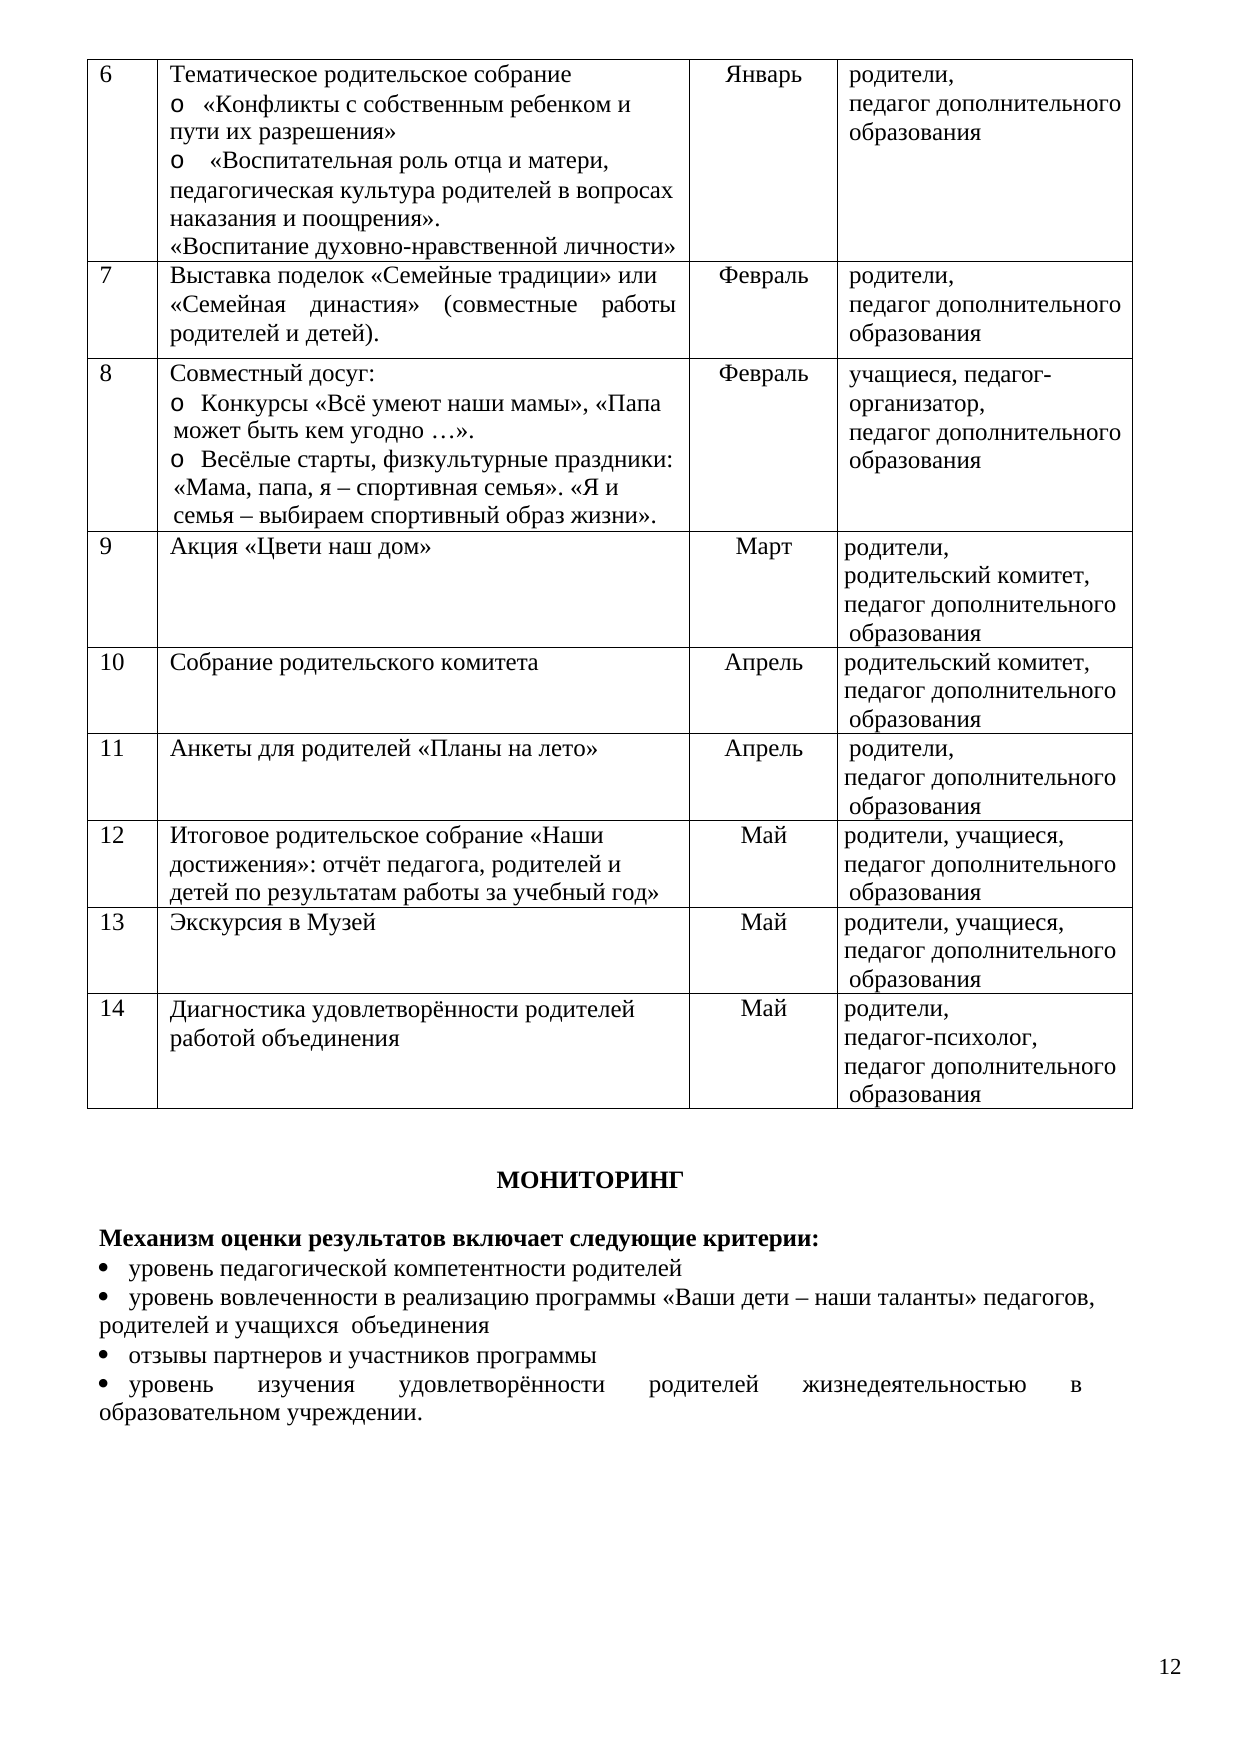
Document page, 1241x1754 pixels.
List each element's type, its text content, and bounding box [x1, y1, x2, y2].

list отзывы партнеров и участников программы [99, 1339, 1181, 1369]
table_cell Итоговое родительское собрание «Наши достижения»: отчёт педагога, родителей и детей по результатам работы за учебный год» [158, 821, 689, 907]
table_cell Диагностика удовлетворённости родителей работой объединения [158, 994, 689, 1108]
table_cell Экскурсия в Музей [158, 908, 689, 993]
table_cell родители, учащиеся, педагог дополнительного образования [838, 908, 1132, 993]
table_cell Выставка поделок «Семейные традиции» или «Семейная династия» (совместные работы родителей и детей). [158, 262, 689, 358]
list уровень изучения удовлетворённости родителей жизнедеятельностью в образовательном учреждении. [99, 1370, 1118, 1426]
table_cell 10 [88, 648, 157, 733]
table_cell Апрель [690, 648, 837, 733]
table_header Тематическое родительское собрание «Конфликты с собственным ребенком и пути их разрешения» «Воспитательная роль отца и матери, педагогическая культура родителей в вопросах наказания и поощрения». «Воспитание духовно-нравственной личности» [158, 60, 689, 261]
table_cell 8 [88, 359, 157, 531]
table_cell 14 [88, 994, 157, 1108]
table_cell Февраль [690, 262, 837, 358]
text Механизм оценки результатов включает следующие критерии: [99, 1223, 1181, 1252]
table_cell 11 [88, 734, 157, 819]
table_cell Совместный досуг: Конкурсы «Всё умеют наши мамы», «Папа может быть кем угодно …». Весёлые старты, физкультурные праздники: «Мама, папа, я – спортивная семья». «Я и семья – выбираем спортивный образ жизни». [158, 359, 689, 531]
list уровень вовлеченности в реализацию программы «Ваши дети – наши таланты» педагогов, родителей и учащихся объединения [99, 1282, 1096, 1339]
table_cell Май [690, 994, 837, 1108]
table_cell Март [690, 532, 837, 647]
table_cell родители, родительский комитет, педагог дополнительного образования [838, 532, 1132, 647]
table_cell Акция «Цвети наш дом» [158, 532, 689, 647]
table_cell Май [690, 821, 837, 907]
table_cell Май [690, 908, 837, 993]
table_cell родители, педагог дополнительного образования [838, 262, 1132, 358]
table_cell 7 [88, 262, 157, 358]
list уровень педагогической компетентности родителей [99, 1252, 1181, 1282]
table_cell 13 [88, 908, 157, 993]
table_cell родители, учащиеся, педагог дополнительного образования [838, 821, 1132, 907]
table_cell родительский комитет, педагог дополнительного образования [838, 648, 1132, 733]
table_cell 9 [88, 532, 157, 647]
table_cell Февраль [690, 359, 837, 531]
table_cell 12 [88, 821, 157, 907]
table_cell родители, педагог дополнительного образования [838, 734, 1132, 819]
table_cell учащиеся, педагог- организатор, педагог дополнительного образования [838, 359, 1132, 531]
table_cell родители, педагог-психолог, педагог дополнительного образования [838, 994, 1132, 1108]
table_cell Анкеты для родителей «Планы на лето» [158, 734, 689, 819]
table_header Январь [690, 60, 837, 261]
table_cell Апрель [690, 734, 837, 819]
table_header 6 [88, 60, 157, 261]
subtitle МОНИТОРИНГ [496, 1166, 1181, 1194]
table_cell Собрание родительского комитета [158, 648, 689, 733]
table_header родители, педагог дополнительного образования [838, 60, 1132, 261]
